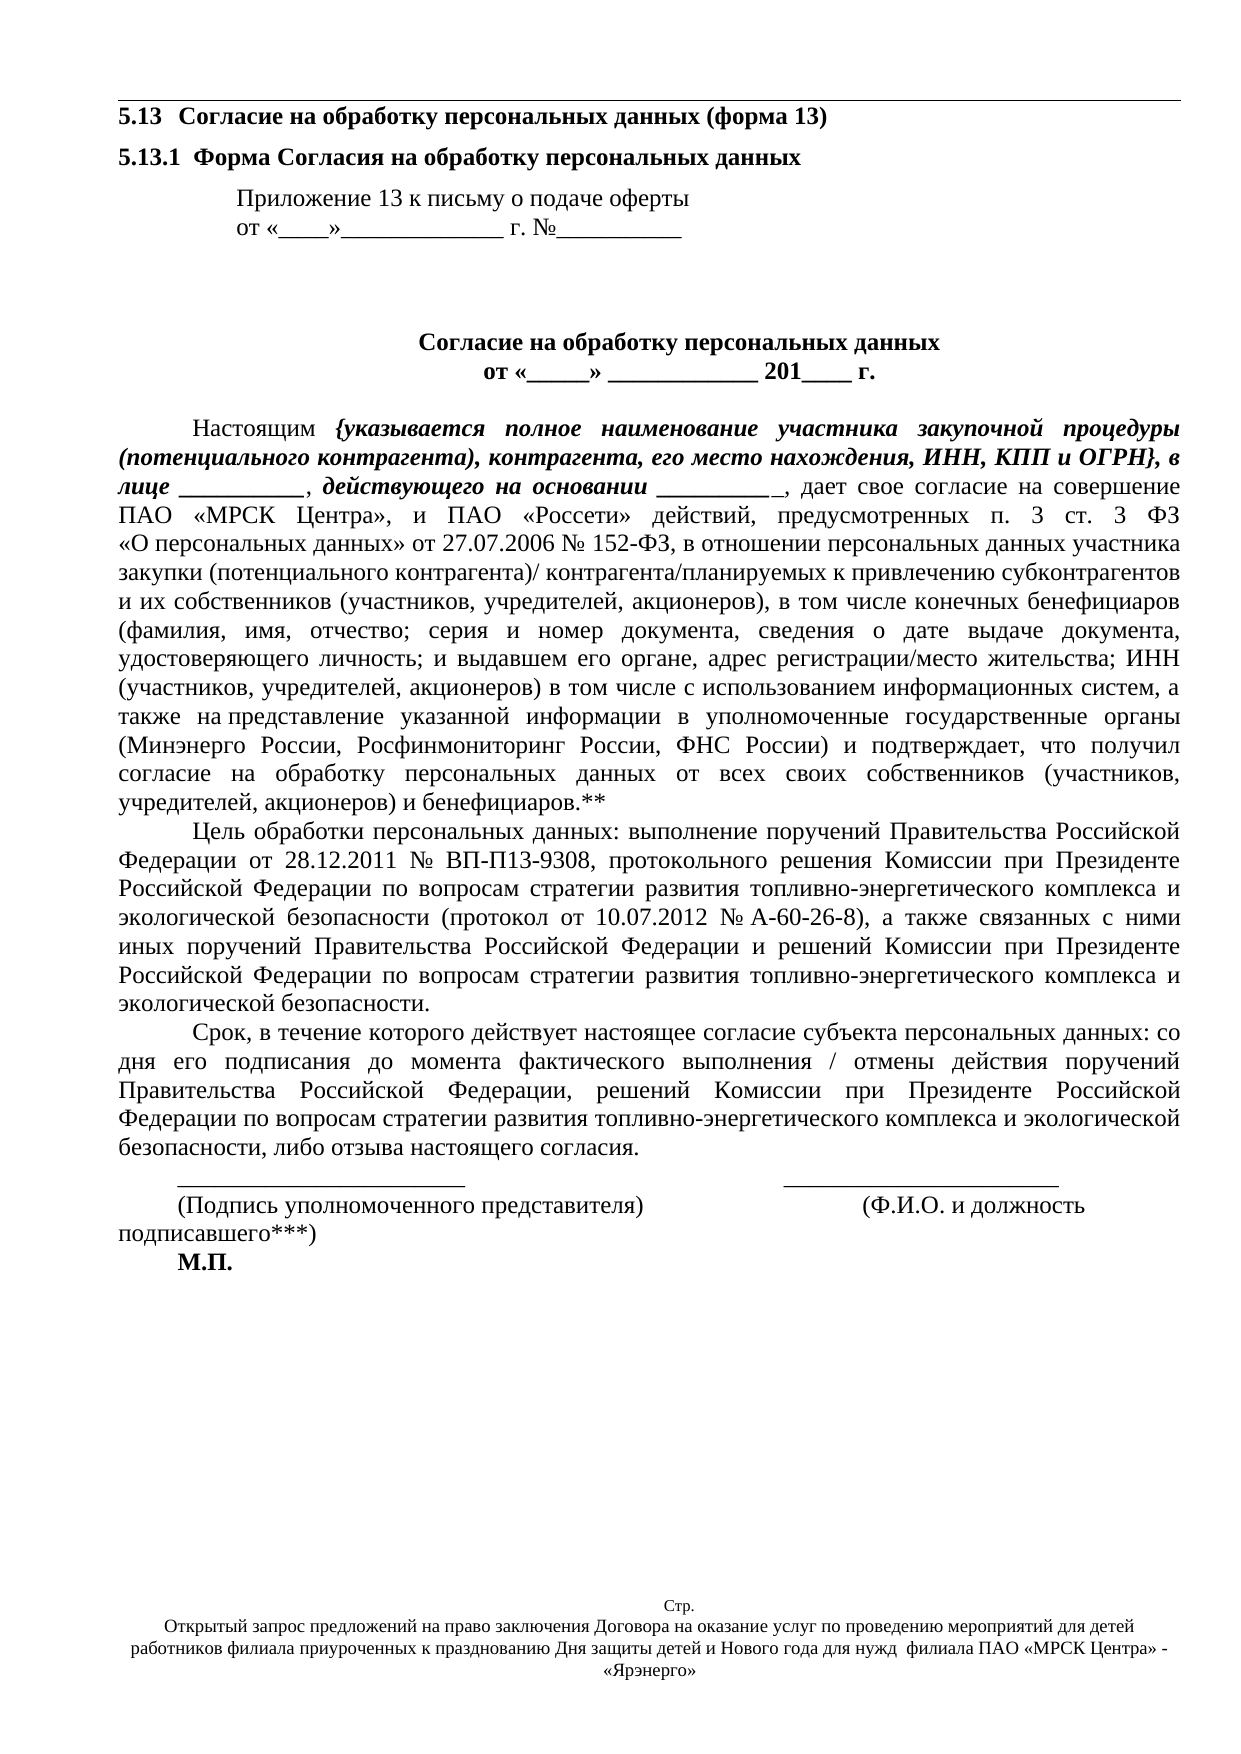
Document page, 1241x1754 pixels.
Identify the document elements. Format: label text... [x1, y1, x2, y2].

text от «_____» ____________ 201____ г. [118, 356, 1181, 385]
text Настоящим {указывается полное наименование участника закупочной процедуры (потенциального контрагента), контрагента, его место нахождения, ИНН, КПП и ОГРН}, в лице __________, действующего на основании __________, дает свое согласие на совершение ПАО «МРСК Центра», и ПАО «Россети» действий, предусмотренных п. 3 ст. 3 ФЗ «О персональных данных» от 27.07.2006 № 152-ФЗ, в отношении персональных данных участника закупки (потенциального контрагента)/ контрагента/планируемых к привлечению субконтрагентов и их собственников (участников, учредителей, акционеров), в том числе конечных бенефициаров (фамилия, имя, отчество; серия и номер документа, сведения о дате выдаче документа, удостоверяющего личность; и выдавшем его органе, адрес регистрации/место жительства; ИНН (участников, учредителей, акционеров) в том числе с использованием информационных систем, а также на представление указанной информации в уполномоченные государственные органы (Минэнерго России, Росфинмониторинг России, ФНС России) и подтверждает, что получил согласие на обработку персональных данных от всех своих собственников (участников, учредителей, акционеров) и бенефициаров.** [118, 413, 1181, 816]
text Приложение 13 к письму о подаче оферты от «____»_____________ г. №__________ [236, 183, 1181, 241]
subtitle Форма Согласия на обработку персональных данных [118, 142, 1181, 171]
text М.П. [118, 1247, 1181, 1276]
text Цель обработки персональных данных: выполнение поручений Правительства Российской Федерации от 28.12.2011 № ВП-П13-9308, протокольного решения Комиссии при Президенте Российской Федерации по вопросам стратегии развития топливно-энергетического комплекса и экологической безопасности (протокол от 10.07.2012 № А-60-26-8), а также связанных с ними иных поручений Правительства Российской Федерации и решений Комиссии при Президенте Российской Федерации по вопросам стратегии развития топливно-энергетического комплекса и экологической безопасности. [118, 816, 1181, 1017]
text Согласие на обработку персональных данных [118, 327, 1181, 356]
text Срок, в течение которого действует настоящее согласие субъекта персональных данных: со дня его подписания до момента фактического выполнения / отмены действия поручений Правительства Российской Федерации, решений Комиссии при Президенте Российской Федерации по вопросам стратегии развития топливно-энергетического комплекса и экологической безопасности, либо отзыва настоящего согласия. [118, 1017, 1181, 1161]
text _______________________ ______________________ [118, 1161, 1181, 1190]
subtitle Согласие на обработку персональных данных (форма 13) [118, 101, 1181, 130]
text (Подпись уполномоченного представителя) (Ф.И.О. и должность подписавшего***) [118, 1190, 1181, 1247]
